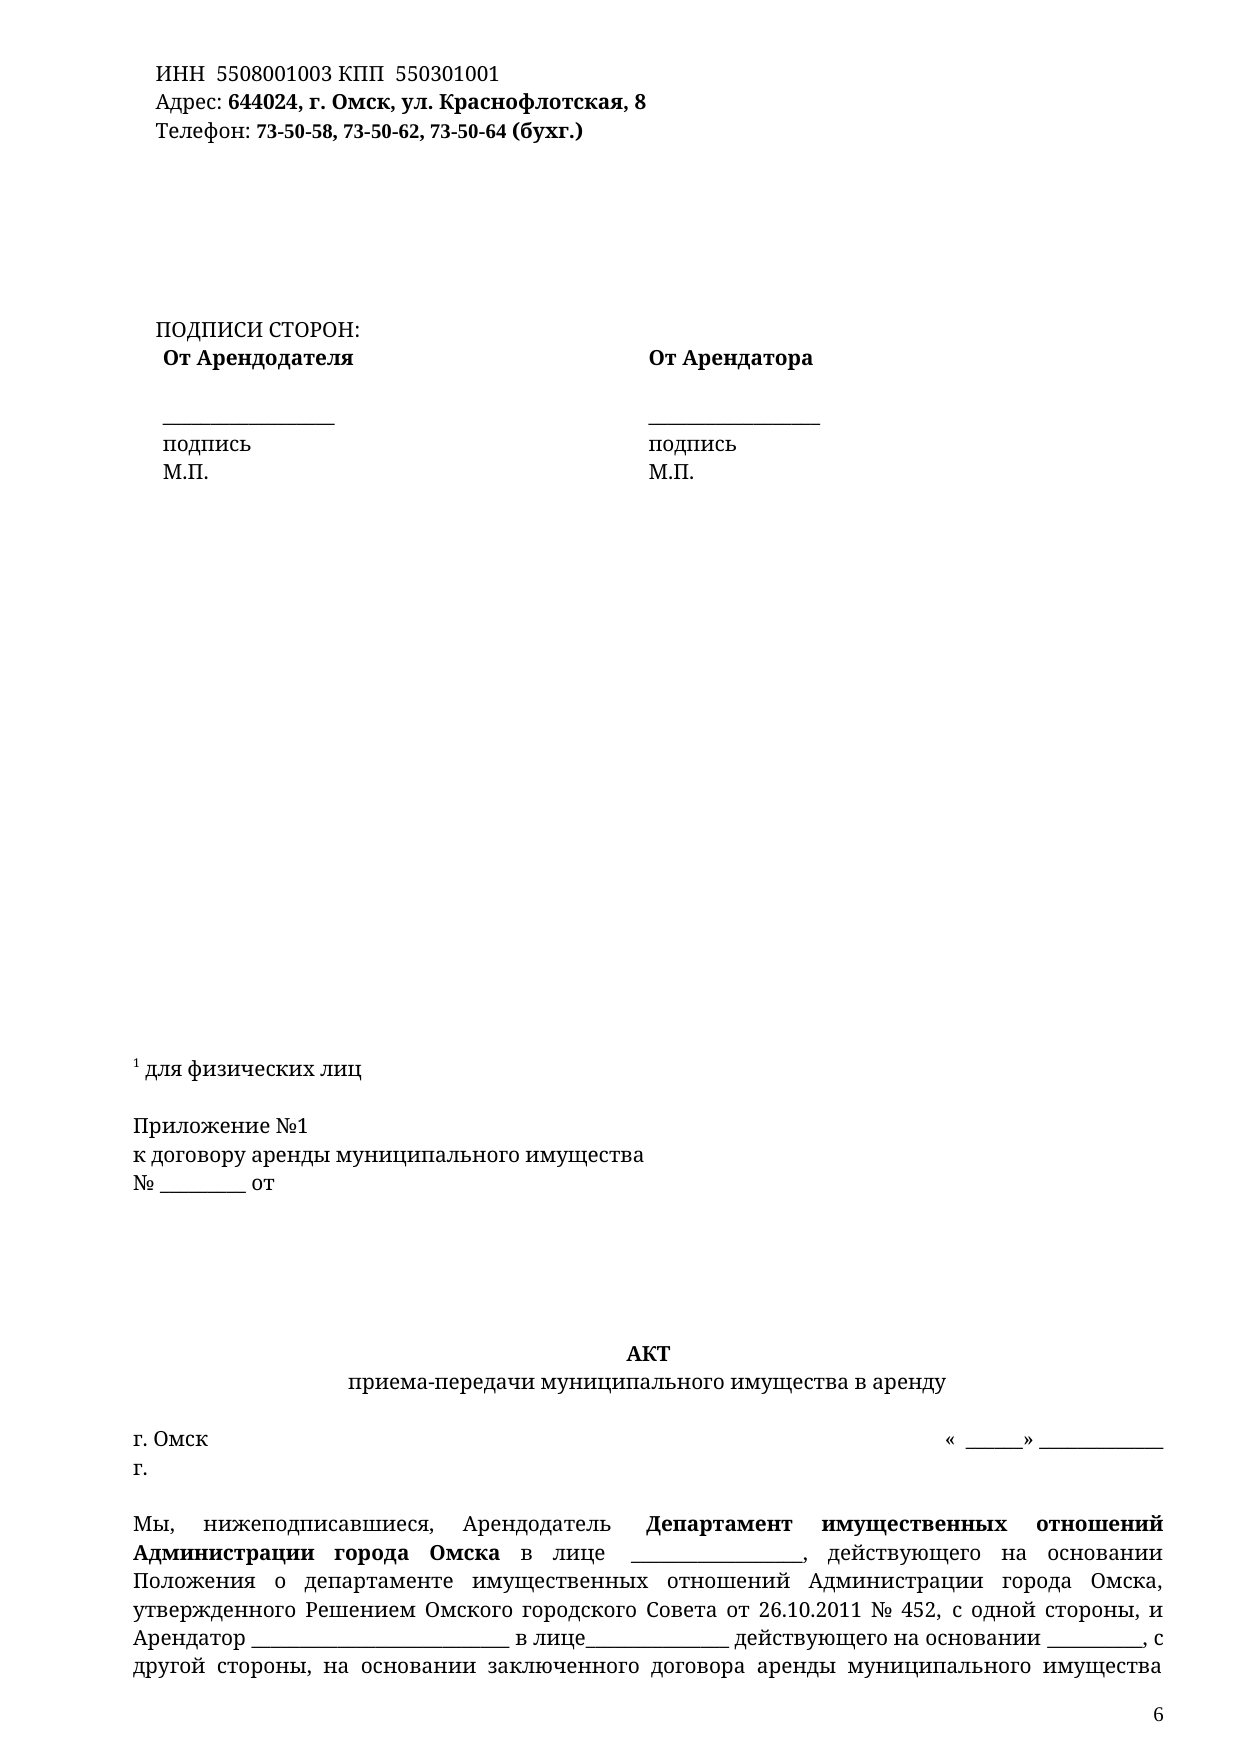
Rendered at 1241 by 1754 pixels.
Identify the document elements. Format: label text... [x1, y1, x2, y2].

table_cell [144, 59, 1099, 486]
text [133, 1509, 1163, 1680]
text 1 для физических лиц [133, 1054, 1163, 1083]
text Приложение №1 [133, 1111, 1163, 1140]
text г. Омск «______» _____________ г. [133, 1424, 1163, 1481]
text № _________ от [133, 1168, 1163, 1197]
text приема-передачи муниципального имущества в аренду [131, 1367, 1163, 1396]
text АКТ [133, 1339, 1163, 1367]
text к договору аренды муниципального имущества [133, 1140, 1163, 1168]
